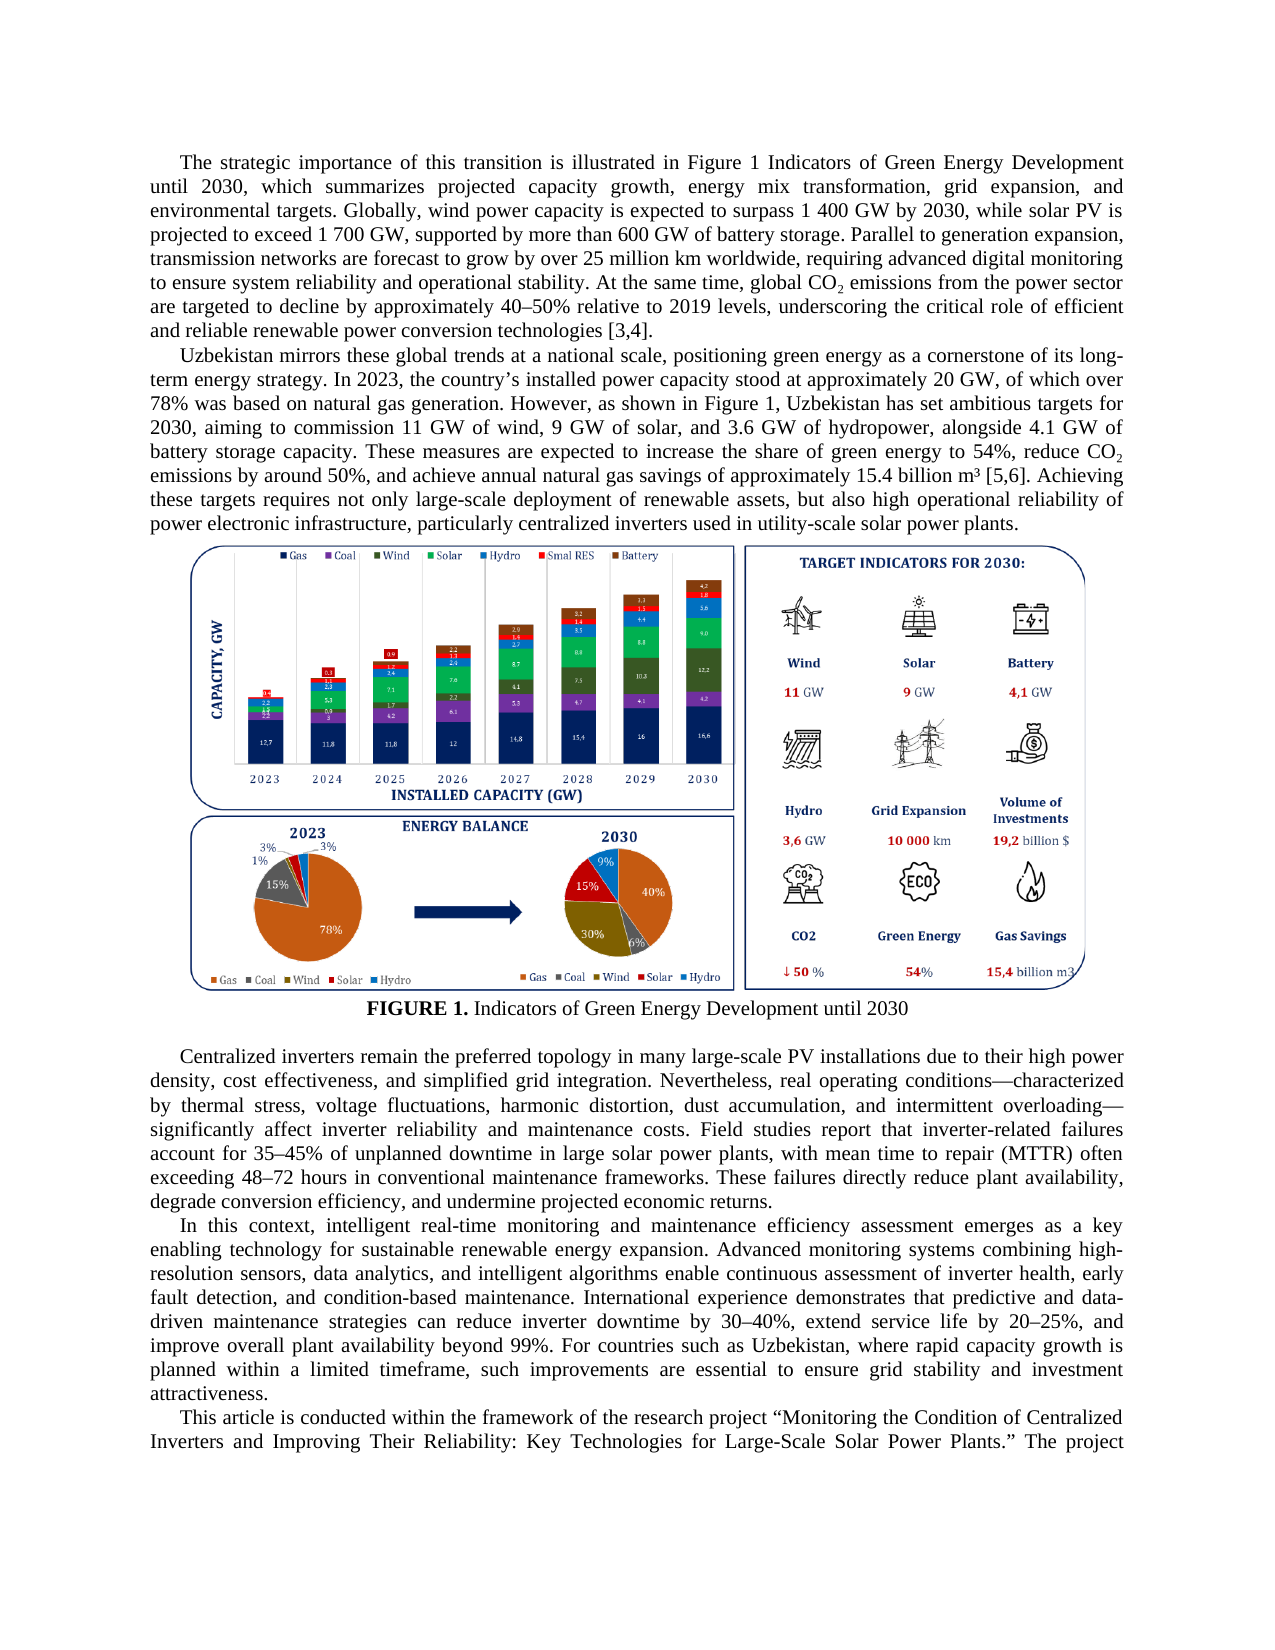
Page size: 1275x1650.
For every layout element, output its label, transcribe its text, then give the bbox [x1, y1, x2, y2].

text In this context, intelligent real-time monitoring and maintenance efficiency assessment emerges as a key enabling technology for sustainable renewable energy expansion. Advanced monitoring systems combining high-resolution sensors, data analytics, and intelligent algorithms enable continuous assessment of inverter health, early fault detection, and condition-based maintenance. International experience demonstrates that predictive and data-driven maintenance strategies can reduce inverter downtime by 30–40%, extend service life by 20–25%, and improve overall plant availability beyond 99%. For countries such as Uzbekistan, where rapid capacity growth is planned within a limited timeframe, such improvements are essential to ensure grid stability and investment attractiveness. [150, 1213, 1125, 1405]
picture [190, 535, 1086, 997]
text Uzbekistan mirrors these global trends at a national scale, positioning green energy as a cornerstone of its long-term energy strategy. In 2023, the country’s installed power capacity stood at approximately 20 GW, of which over 78% was based on natural gas generation. However, as shown in Figure 1, Uzbekistan has set ambitious targets for 2030, aiming to commission 11 GW of wind, 9 GW of solar, and 3.6 GW of hydropower, alongside 4.1 GW of battery storage capacity. These measures are expected to increase the share of green energy to 54%, reduce CO₂ emissions by around 50%, and achieve annual natural gas savings of approximately 15.4 billion m³ [5,6]. Achieving these targets requires not only large-scale deployment of renewable assets, but also high operational reliability of power electronic infrastructure, particularly centralized inverters used in utility-scale solar power plants. [150, 342, 1125, 535]
text The strategic importance of this transition is illustrated in Figure 1 Indicators of Green Energy Development until 2030, which summarizes projected capacity growth, energy mix transformation, grid expansion, and environmental targets. Globally, wind power capacity is expected to surpass 1 400 GW by 2030, while solar PV is projected to exceed 1 700 GW, supported by more than 600 GW of battery storage. Parallel to generation expansion, transmission networks are forecast to grow by over 25 million km worldwide, requiring advanced digital monitoring to ensure system reliability and operational stability. At the same time, global CO₂ emissions from the power sector are targeted to decline by approximately 40–50% relative to 2019 levels, underscoring the critical role of efficient and reliable renewable power conversion technologies [3,4]. [150, 150, 1125, 342]
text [150, 1405, 1125, 1453]
text Centralized inverters remain the preferred topology in many large-scale PV installations due to their high power density, cost effectiveness, and simplified grid integration. Nevertheless, real operating conditions—characterized by thermal stress, voltage fluctuations, harmonic distortion, dust accumulation, and intermittent overloading—significantly affect inverter reliability and maintenance costs. Field studies report that inverter-related failures account for 35–45% of unplanned downtime in large solar power plants, with mean time to repair (MTTR) often exceeding 48–72 hours in conventional maintenance frameworks. These failures directly reduce plant availability, degrade conversion efficiency, and undermine projected economic returns. [150, 1044, 1125, 1213]
text FIGURE 1. Indicators of Green Energy Development until 2030 [150, 996, 1125, 1020]
